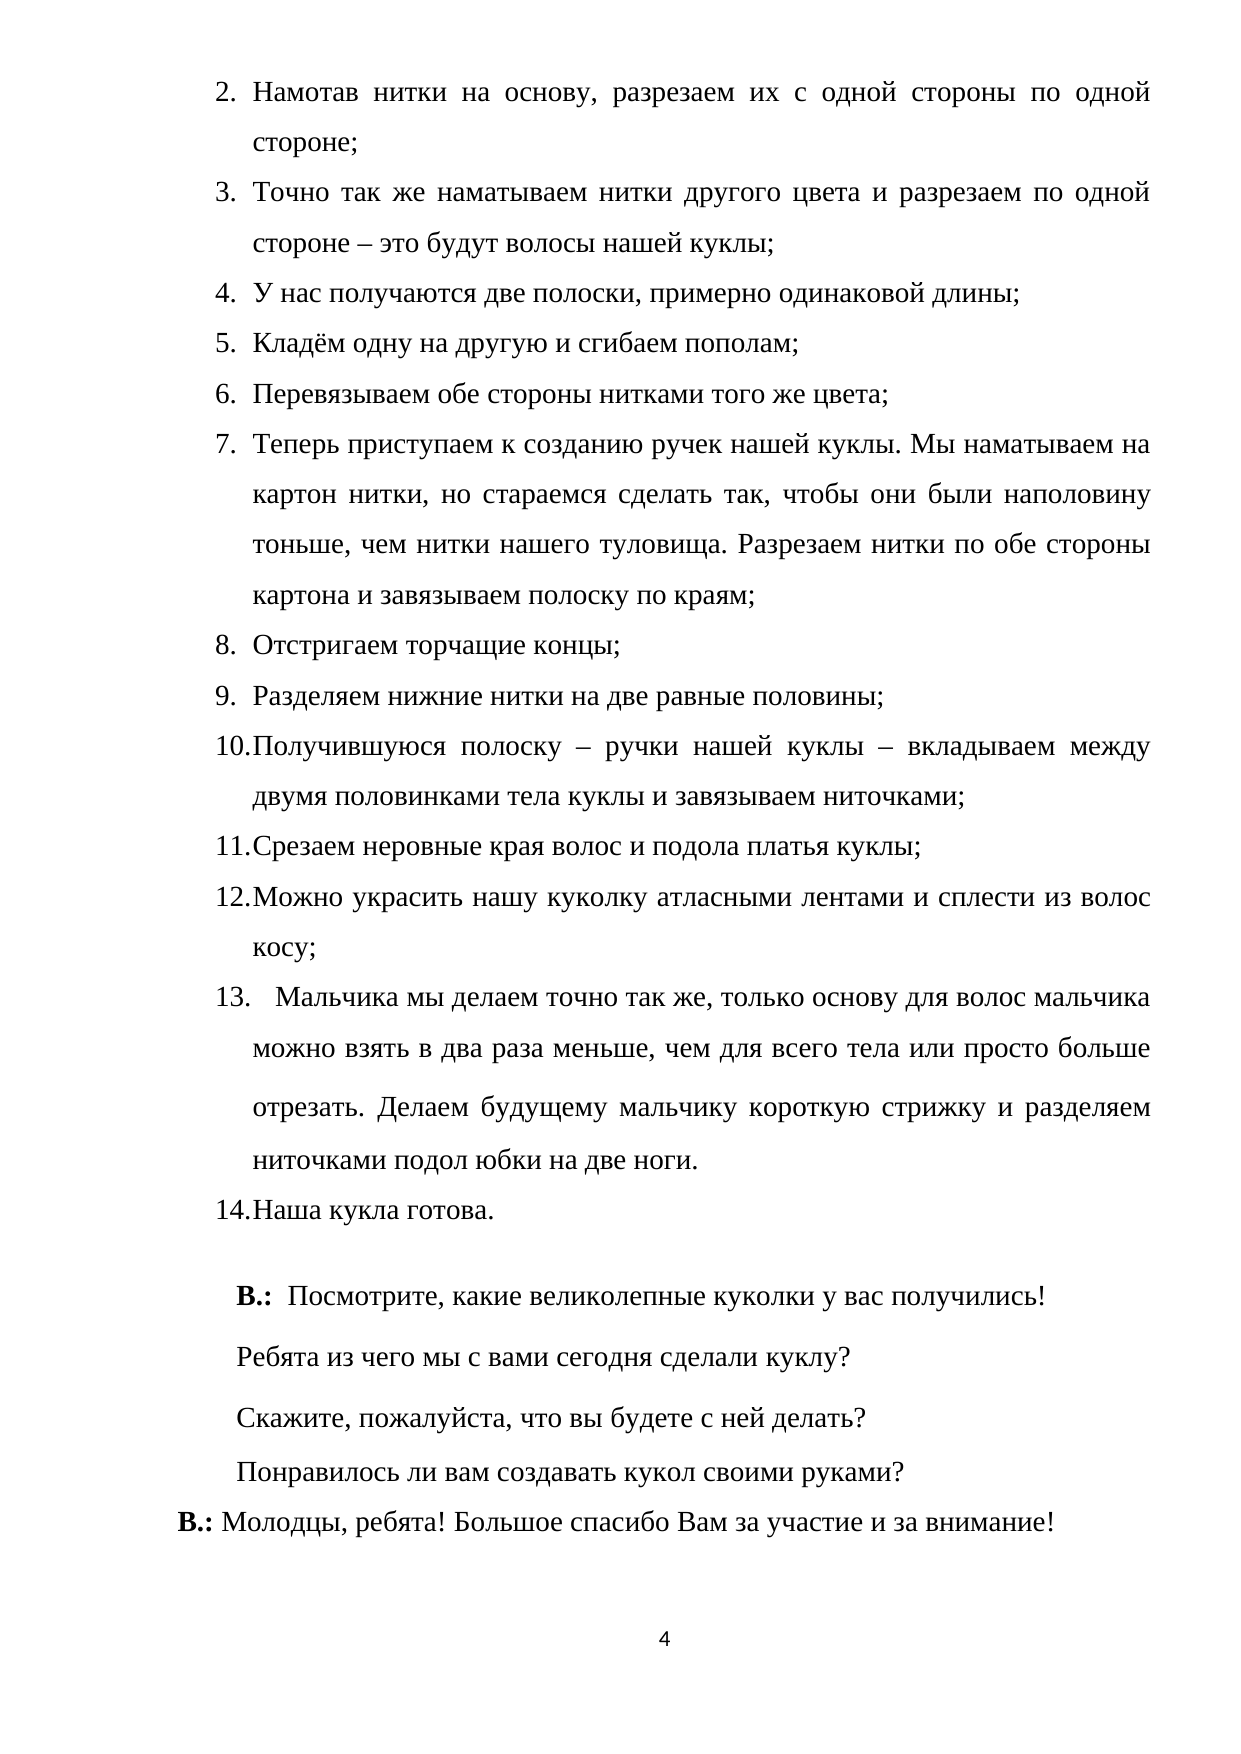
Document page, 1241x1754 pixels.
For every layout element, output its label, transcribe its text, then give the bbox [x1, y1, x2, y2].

text Ребята из чего мы с вами сегодня сделали куклу? [177, 1332, 1152, 1373]
list Перевязываем обе стороны нитками того же цвета; [215, 376, 1152, 409]
list Точно так же наматываем нитки другого цвета и разрезаем по одной стороне – это будут волосы нашей куклы; [215, 174, 1152, 258]
list Можно украсить нашу куколку атласными лентами и сплести из волос косу; [215, 879, 1152, 963]
list Теперь приступаем к созданию ручек нашей куклы. Мы наматываем на картон нитки, но стараемся сделать так, чтобы они были наполовину тоньше, чем нитки нашего туловища. Разрезаем нитки по обе стороны картона и завязываем полоску по краям; [215, 426, 1152, 611]
text В.: Молодцы, ребята! Большое спасибо Вам за участие и за внимание! [177, 1504, 1152, 1538]
list У нас получаются две полоски, примерно одинаковой длины; [215, 275, 1152, 309]
list Разделяем нижние нитки на две равные половины; [215, 678, 1152, 711]
list Срезаем неровные края волос и подола платья куклы; [215, 828, 1152, 862]
list Наша кукла готова. [215, 1192, 1152, 1226]
list Отстригаем торчащие концы; [215, 627, 1152, 661]
text Скажите, пожалуйста, что вы будете с ней делать? [177, 1393, 1152, 1433]
list Намотав нитки на основу, разрезаем их с одной стороны по одной стороне; [215, 74, 1152, 158]
list Получившуюся полоску – ручки нашей куклы – вкладываем между двумя половинками тела куклы и завязываем ниточками; [215, 728, 1152, 812]
list Кладём одну на другую и сгибаем пополам; [215, 325, 1152, 359]
text В.: Посмотрите, какие великолепные куколки у вас получились! [177, 1272, 1152, 1312]
list Мальчика мы делаем точно так же, только основу для волос мальчика можно взять в два раза меньше, чем для всего тела или просто больше отрезать. Делаем будущему мальчику короткую стрижку и разделяем ниточками подол юбки на две ноги. [215, 979, 1152, 1175]
text Понравилось ли вам создавать кукол своими руками? [177, 1454, 1152, 1487]
